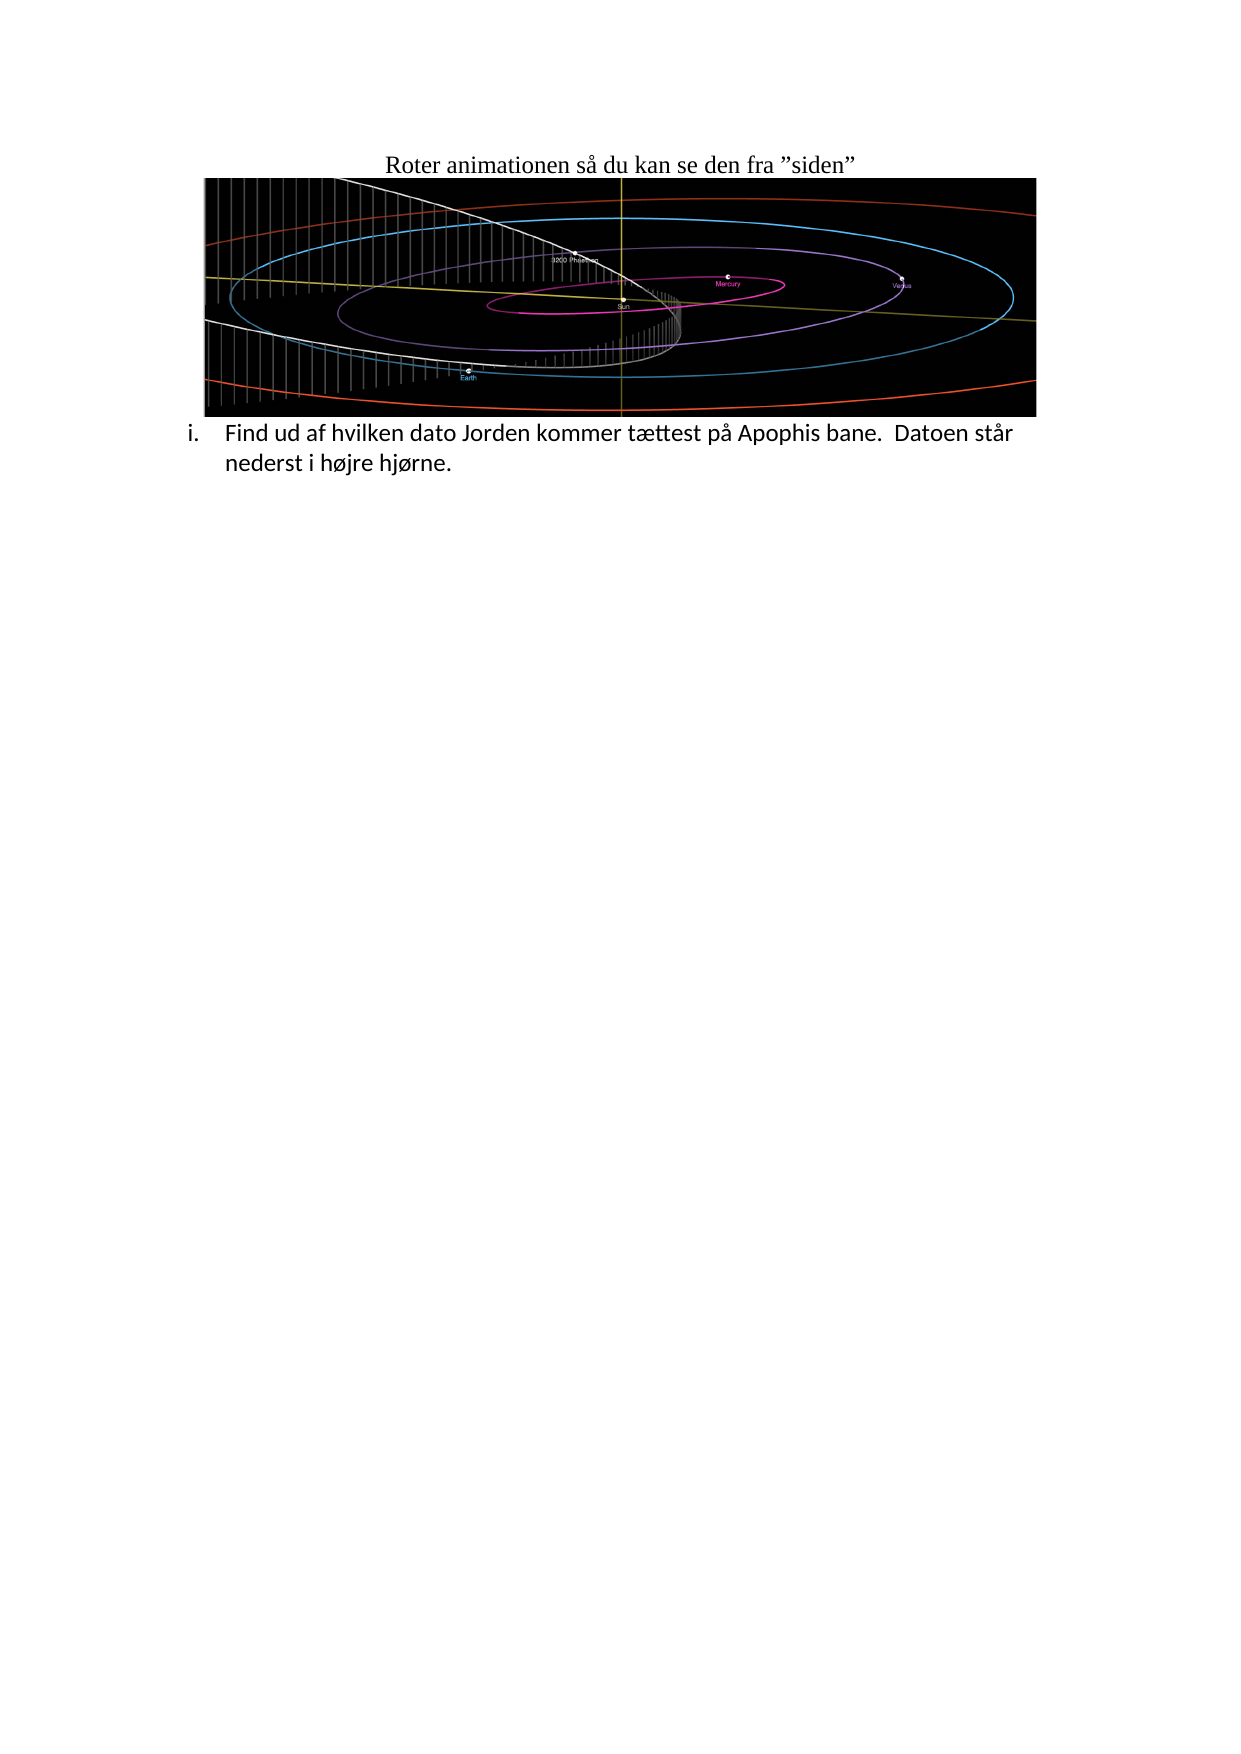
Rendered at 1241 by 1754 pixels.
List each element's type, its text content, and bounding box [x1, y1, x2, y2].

picture [203, 178, 1037, 417]
list Find ud af hvilken dato Jorden kommer tættest på Apophis bane. Datoen står nederst i højre hjørne. [187, 417, 1090, 478]
